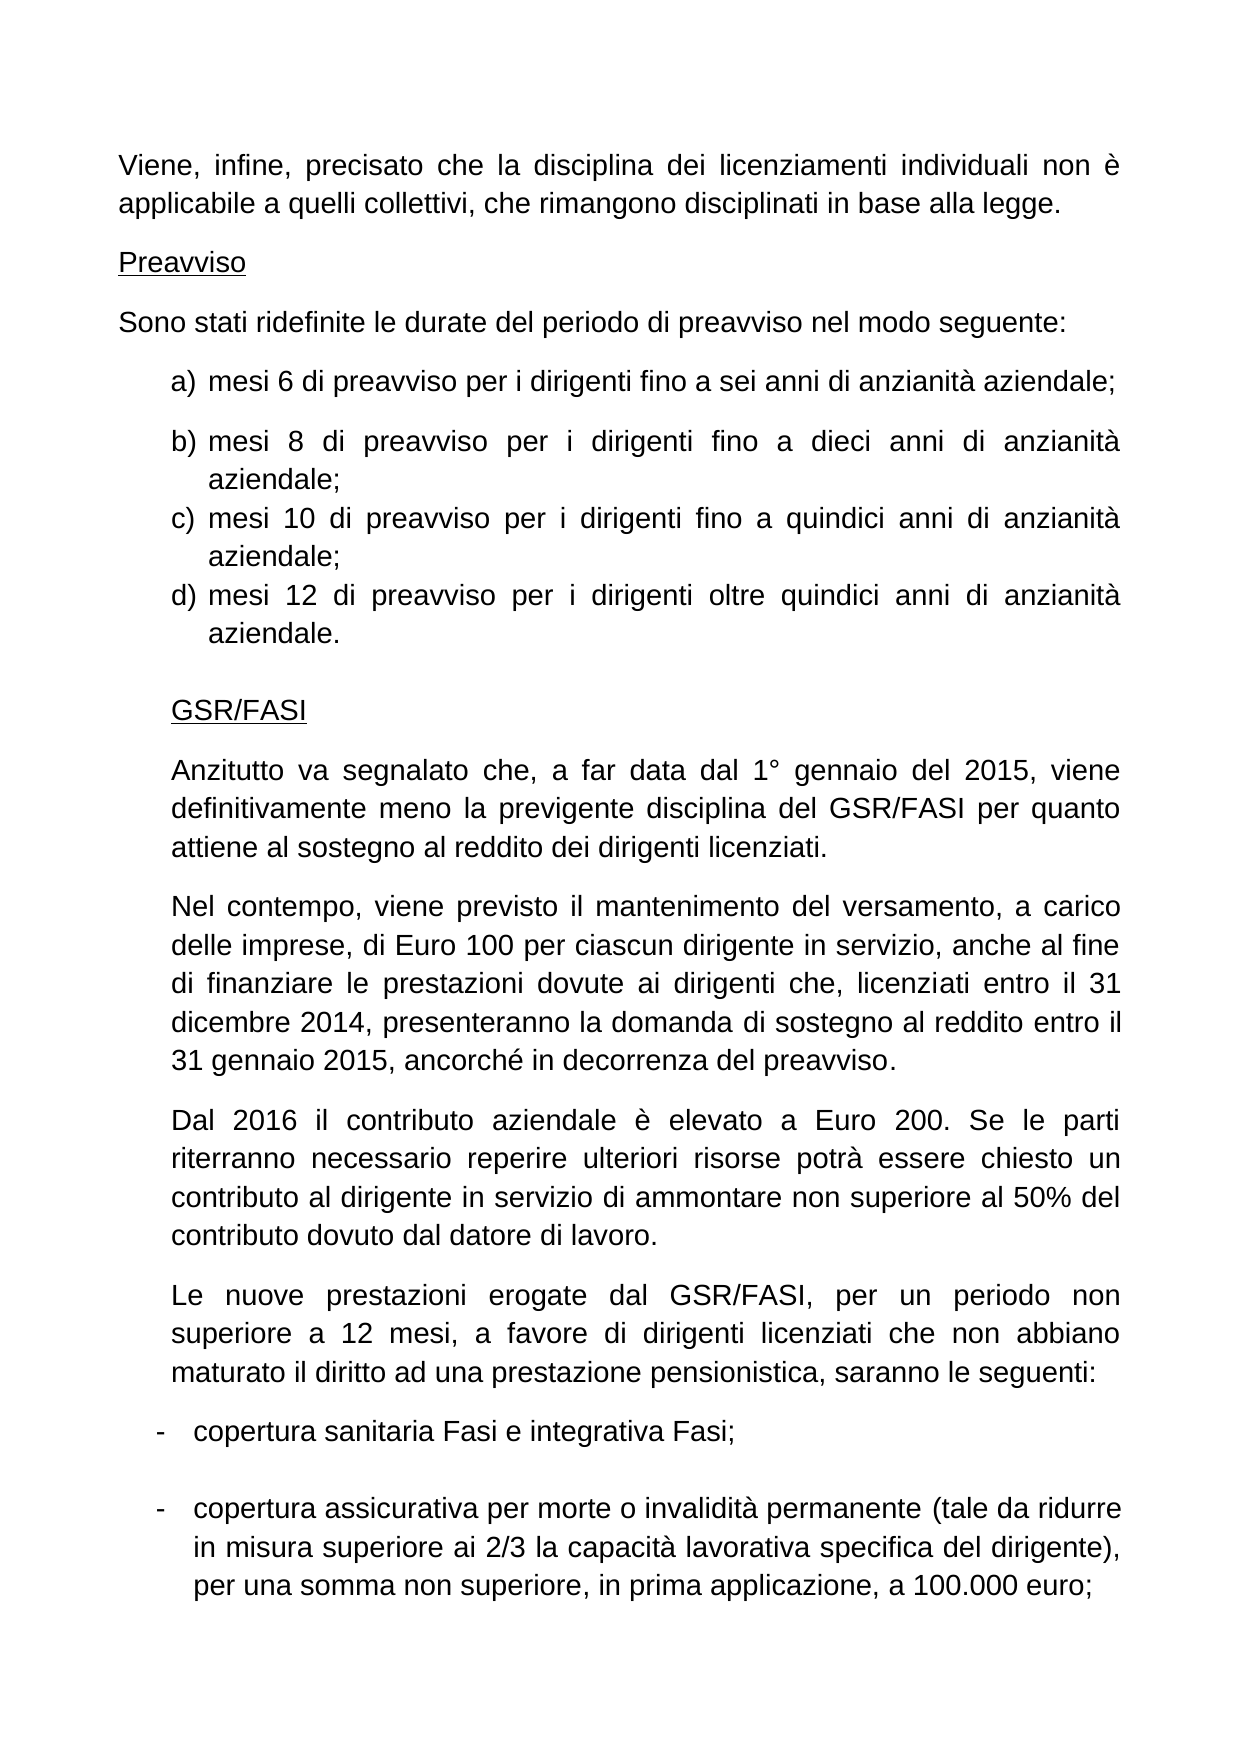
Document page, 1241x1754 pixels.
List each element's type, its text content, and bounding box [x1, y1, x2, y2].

list mesi 6 di preavviso per i dirigenti fino a sei anni di anzianità aziendale; [170, 364, 1122, 398]
list mesi 10 di preavviso per i dirigenti fino a quindici anni di anzianità aziendale; [171, 501, 1122, 573]
text Nel contempo, viene previsto il mantenimento del versamento, a carico delle imprese, di Euro 100 per ciascun dirigente in servizio, anche al fine di finanziare le prestazioni dovute ai dirigenti che, licenziati entro il 31 dicembre 2014, presenteranno la domanda di sostegno al reddito entro il 31 gennaio 2015, ancorché in decorrenza del preavviso. [171, 889, 1122, 1077]
text Preavviso [118, 246, 1122, 279]
text Le nuove prestazioni erogate dal GSR/FASI, per un periodo non superiore a 12 mesi, a favore di dirigenti licenziati che non abbiano maturato il diritto ad una prestazione pensionistica, saranno le seguenti: [171, 1278, 1122, 1388]
list mesi 12 di preavviso per i dirigenti oltre quindici anni di anzianità aziendale. [171, 578, 1122, 650]
text Dal 2016 il contributo aziendale è elevato a Euro 200. Se le parti riterranno necessario reperire ulteriori risorse potrà essere chiesto un contributo al dirigente in servizio di ammontare non superiore al 50% del contributo dovuto dal datore di lavoro. [171, 1103, 1122, 1252]
text GSR/FASI [171, 693, 1122, 727]
list copertura assicurativa per morte o invalidità permanente (tale da ridurre in misura superiore ai 2/3 la capacità lavorativa specifica del dirigente), per una somma non superiore, in prima applicazione, a 100.000 euro; [156, 1491, 1122, 1602]
list copertura sanitaria Fasi e integrativa Fasi; [156, 1414, 1122, 1448]
text Viene, infine, precisato che la disciplina dei licenziamenti individuali non è applicabile a quelli collettivi, che rimangono disciplinati in base alla legge. [118, 148, 1122, 220]
text Sono stati ridefinite le durate del periodo di preavviso nel modo seguente: [118, 305, 1122, 338]
text Anzitutto va segnalato che, a far data dal 1° gennaio del 2015, viene definitivamente meno la previgente disciplina del GSR/FASI per quanto attiene al sostegno al reddito dei dirigenti licenziati. [171, 753, 1122, 863]
list mesi 8 di preavviso per i dirigenti fino a dieci anni di anzianità aziendale; [171, 424, 1122, 496]
